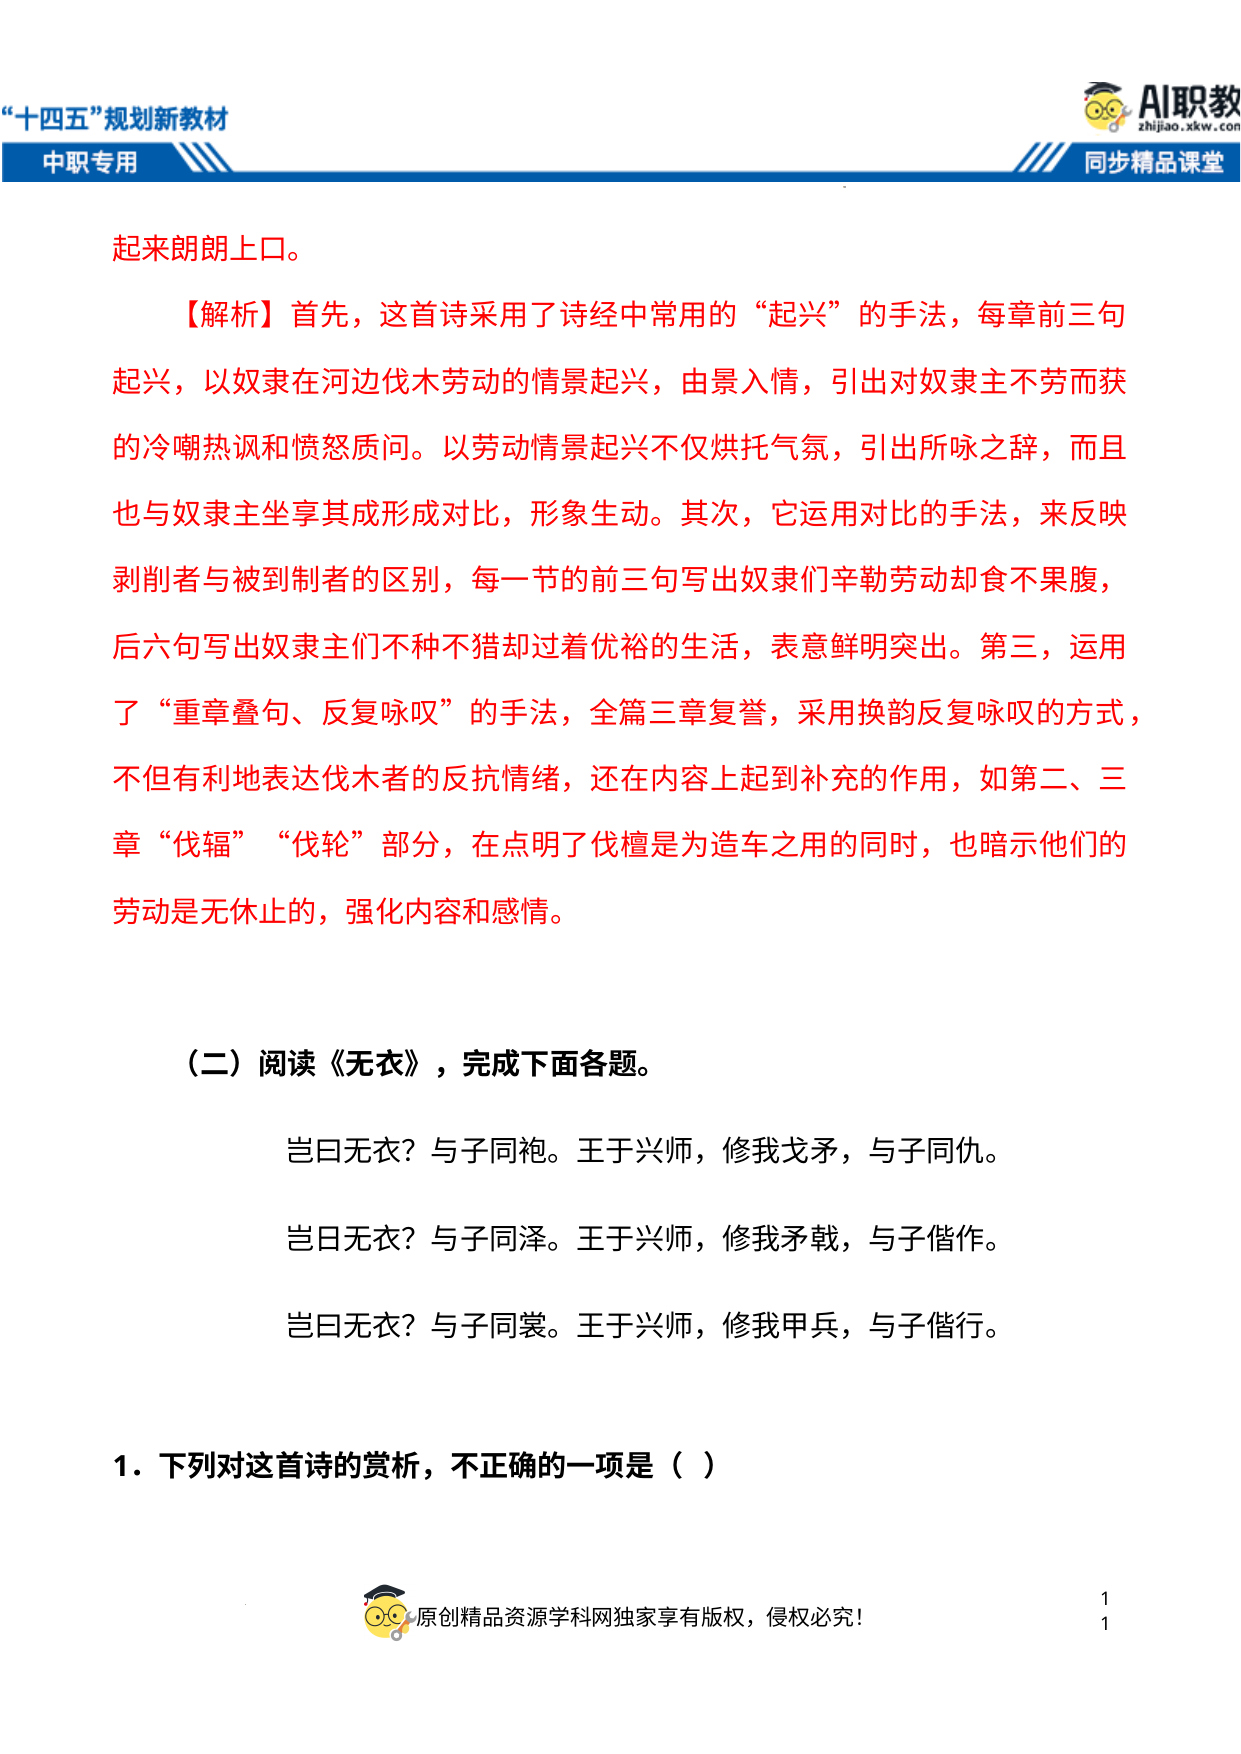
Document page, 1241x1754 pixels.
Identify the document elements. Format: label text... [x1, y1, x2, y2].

text （二）阅读《无衣》，完成下面各题。 [112, 1028, 1128, 1095]
text 1．下列对这首诗的赏析，不正确的一项是（ ） [112, 1431, 1128, 1497]
picture [364, 1584, 417, 1642]
text 岂曰无衣？与子同袍。王于兴师，修我戈矛，与子同仇。 [112, 1116, 1128, 1182]
text 岂日无衣？与子同泽。王于兴师，修我矛戟，与子偕作。 [112, 1203, 1128, 1269]
text 【解析】首先，这首诗采用了诗经中常用的“起兴”的手法，每章前三句起兴，以奴隶在河边伐木劳动的情景起兴，由景入情，引出对奴隶主不劳而获的冷嘲热讽和愤怒质问。以劳动情景起兴不仅烘托气氛，引出所咏之辞，而且也与奴隶主坐享其成形成对比，形象生动。其次，它运用对比的手法，来反映剥削者与被到制者的区别，每一节的前三句写出奴隶们辛勒劳动却食不果腹，后六句写出奴隶主们不种不猎却过着优裕的生活，表意鲜明突出。第三，运用了“重章叠句、反复咏叹”的手法，全篇三章复誉，采用换韵反复咏叹的方式，不但有利地表达伐木者的反抗情绪，还在内容上起到补充的作用，如第二、三章“伐辐”“伐轮”部分，在点明了伐檀是为造车之用的同时，也暗示他们的劳动是无休止的，强化内容和感情。 [112, 280, 1128, 942]
text 岂曰无衣？与子同裳。王于兴师，修我甲兵，与子偕行。 [112, 1291, 1128, 1357]
picture [2, 82, 1241, 182]
